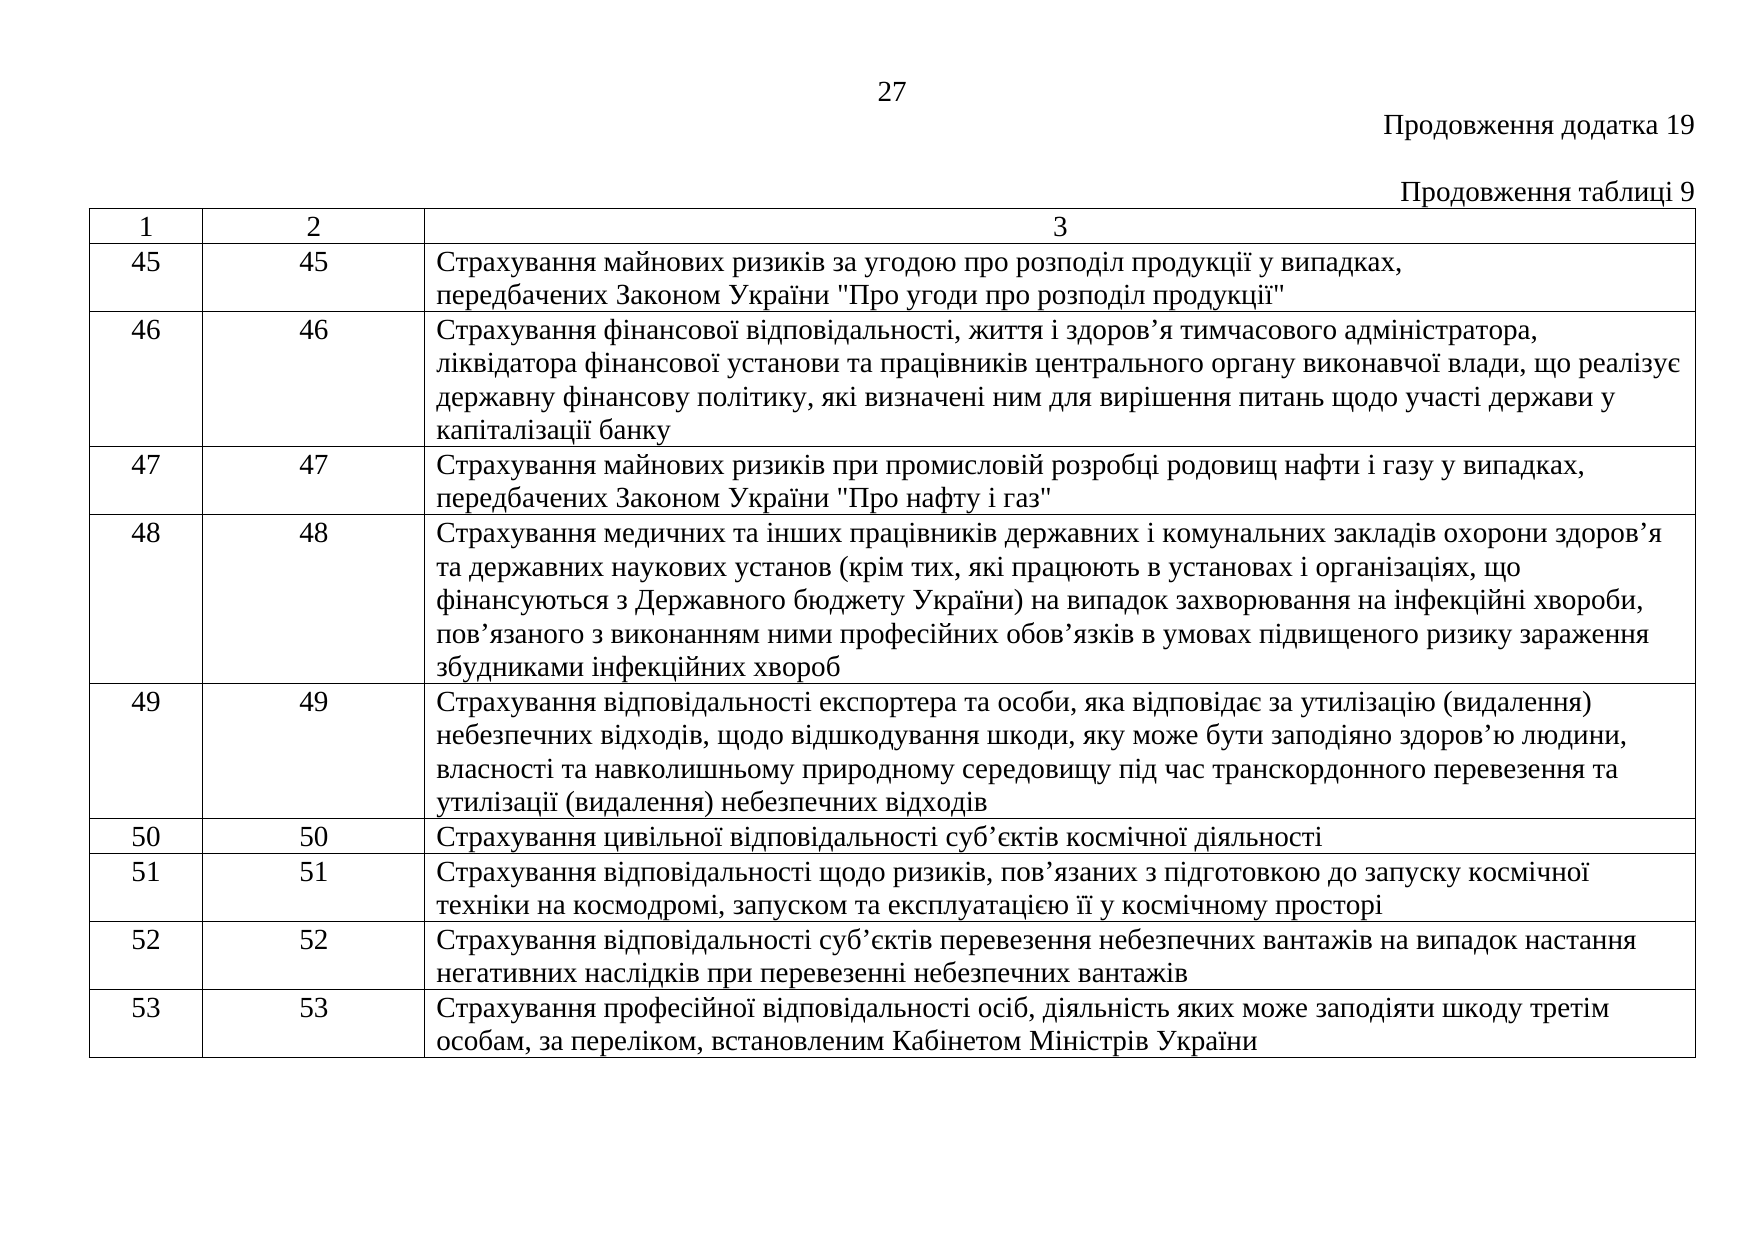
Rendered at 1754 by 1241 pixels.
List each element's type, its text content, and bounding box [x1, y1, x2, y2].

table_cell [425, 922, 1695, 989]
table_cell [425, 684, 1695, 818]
text Продовження таблиці 9 [89, 174, 1695, 208]
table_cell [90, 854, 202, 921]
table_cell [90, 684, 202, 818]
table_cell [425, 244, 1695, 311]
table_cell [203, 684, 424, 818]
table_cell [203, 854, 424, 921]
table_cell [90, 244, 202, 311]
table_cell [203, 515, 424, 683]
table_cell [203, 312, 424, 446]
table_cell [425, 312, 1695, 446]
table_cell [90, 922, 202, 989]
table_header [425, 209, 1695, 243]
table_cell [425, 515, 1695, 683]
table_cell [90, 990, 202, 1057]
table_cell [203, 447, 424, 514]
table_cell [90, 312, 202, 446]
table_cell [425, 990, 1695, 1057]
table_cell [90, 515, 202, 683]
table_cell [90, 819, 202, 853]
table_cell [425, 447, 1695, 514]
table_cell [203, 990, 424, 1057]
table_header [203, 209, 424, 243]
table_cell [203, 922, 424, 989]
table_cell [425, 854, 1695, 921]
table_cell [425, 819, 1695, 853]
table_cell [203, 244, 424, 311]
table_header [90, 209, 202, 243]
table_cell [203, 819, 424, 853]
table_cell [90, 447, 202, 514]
